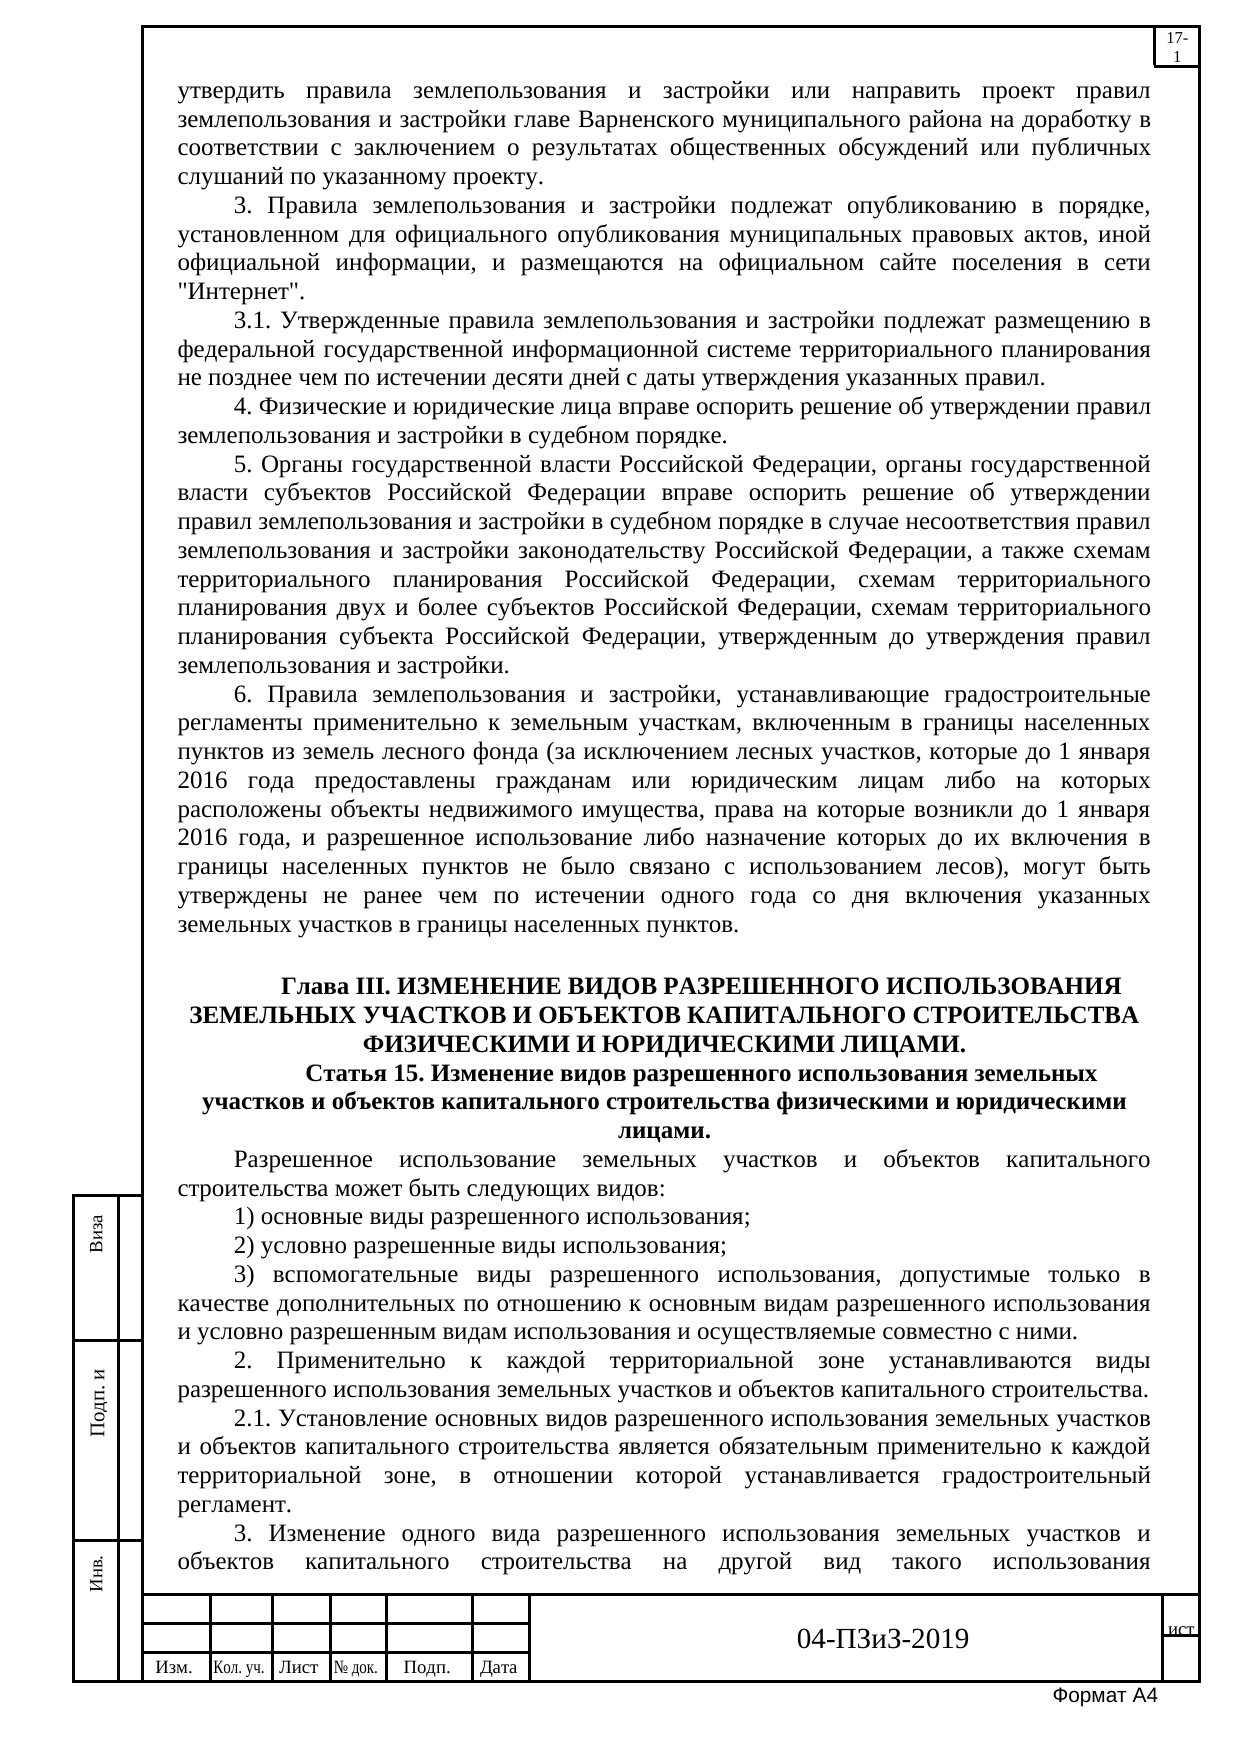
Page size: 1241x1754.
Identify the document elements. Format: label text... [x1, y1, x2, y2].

text 3) вспомогательные виды разрешенного использования, допустимые только в качестве дополнительных по отношению к основным видам разрешенного использования и условно разрешенным видам использования и осуществляемые совместно с ними. [177, 1259, 1152, 1345]
text 4. Физические и юридические лица вправе оспорить решение об утверждении правил землепользования и застройки в судебном порядке. [177, 391, 1152, 449]
text 2. Применительно к каждой территориальной зоне устанавливаются виды разрешенного использования земельных участков и объектов капитального строительства. [177, 1345, 1152, 1403]
subtitle Глава III. ИЗМЕНЕНИЕ ВИДОВ РАЗРЕШЕННОГО ИСПОЛЬЗОВАНИЯ ЗЕМЕЛЬНЫХ УЧАСТКОВ И ОБЪЕКТОВ КАПИТАЛЬНОГО СТРОИТЕЛЬСТВА ФИЗИЧЕСКИМИ И ЮРИДИЧЕСКИМИ ЛИЦАМИ. [177, 971, 1152, 1058]
text 3. Правила землепользования и застройки подлежат опубликованию в порядке, установленном для официального опубликования муниципальных правовых актов, иной официальной информации, и размещаются на официальном сайте поселения в сети "Интернет". [177, 190, 1152, 305]
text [177, 75, 1152, 190]
text 2.1. Установление основных видов разрешенного использования земельных участков и объектов капитального строительства является обязательным применительно к каждой территориальной зоне, в отношении которой устанавливается градостроительный регламент. [177, 1403, 1152, 1518]
text 3.1. Утвержденные правила землепользования и застройки подлежат размещению в федеральной государственной информационной системе территориального планирования не позднее чем по истечении десяти дней с даты утверждения указанных правил. [177, 305, 1152, 391]
text 6. Правила землепользования и застройки, устанавливающие градостроительные регламенты применительно к земельным участкам, включенным в границы населенных пунктов из земель лесного фонда (за исключением лесных участков, которые до 1 января 2016 года предоставлены гражданам или юридическим лицам либо на которых расположены объекты недвижимого имущества, права на которые возникли до 1 января 2016 года, и разрешенное использование либо назначение которых до их включения в границы населенных пунктов не было связано с использованием лесов), могут быть утверждены не ранее чем по истечении одного года со дня включения указанных земельных участков в границы населенных пунктов. [177, 679, 1152, 937]
text 2) условно разрешенные виды использования; [177, 1230, 1152, 1259]
text 1) основные виды разрешенного использования; [177, 1201, 1152, 1230]
subtitle Статья 15. Изменение видов разрешенного использования земельных участков и объектов капитального строительства физическими и юридическими лицами. [177, 1058, 1152, 1144]
text 5. Органы государственной власти Российской Федерации, органы государственной власти субъектов Российской Федерации вправе оспорить решение об утверждении правил землепользования и застройки в судебном порядке в случае несоответствия правил землепользования и застройки законодательству Российской Федерации, а также схемам территориального планирования Российской Федерации, схемам территориального планирования двух и более субъектов Российской Федерации, схемам территориального планирования субъекта Российской Федерации, утвержденным до утверждения правил землепользования и застройки. [177, 449, 1152, 679]
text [177, 1518, 1152, 1575]
text Разрешенное использование земельных участков и объектов капитального строительства может быть следующих видов: [177, 1144, 1152, 1201]
